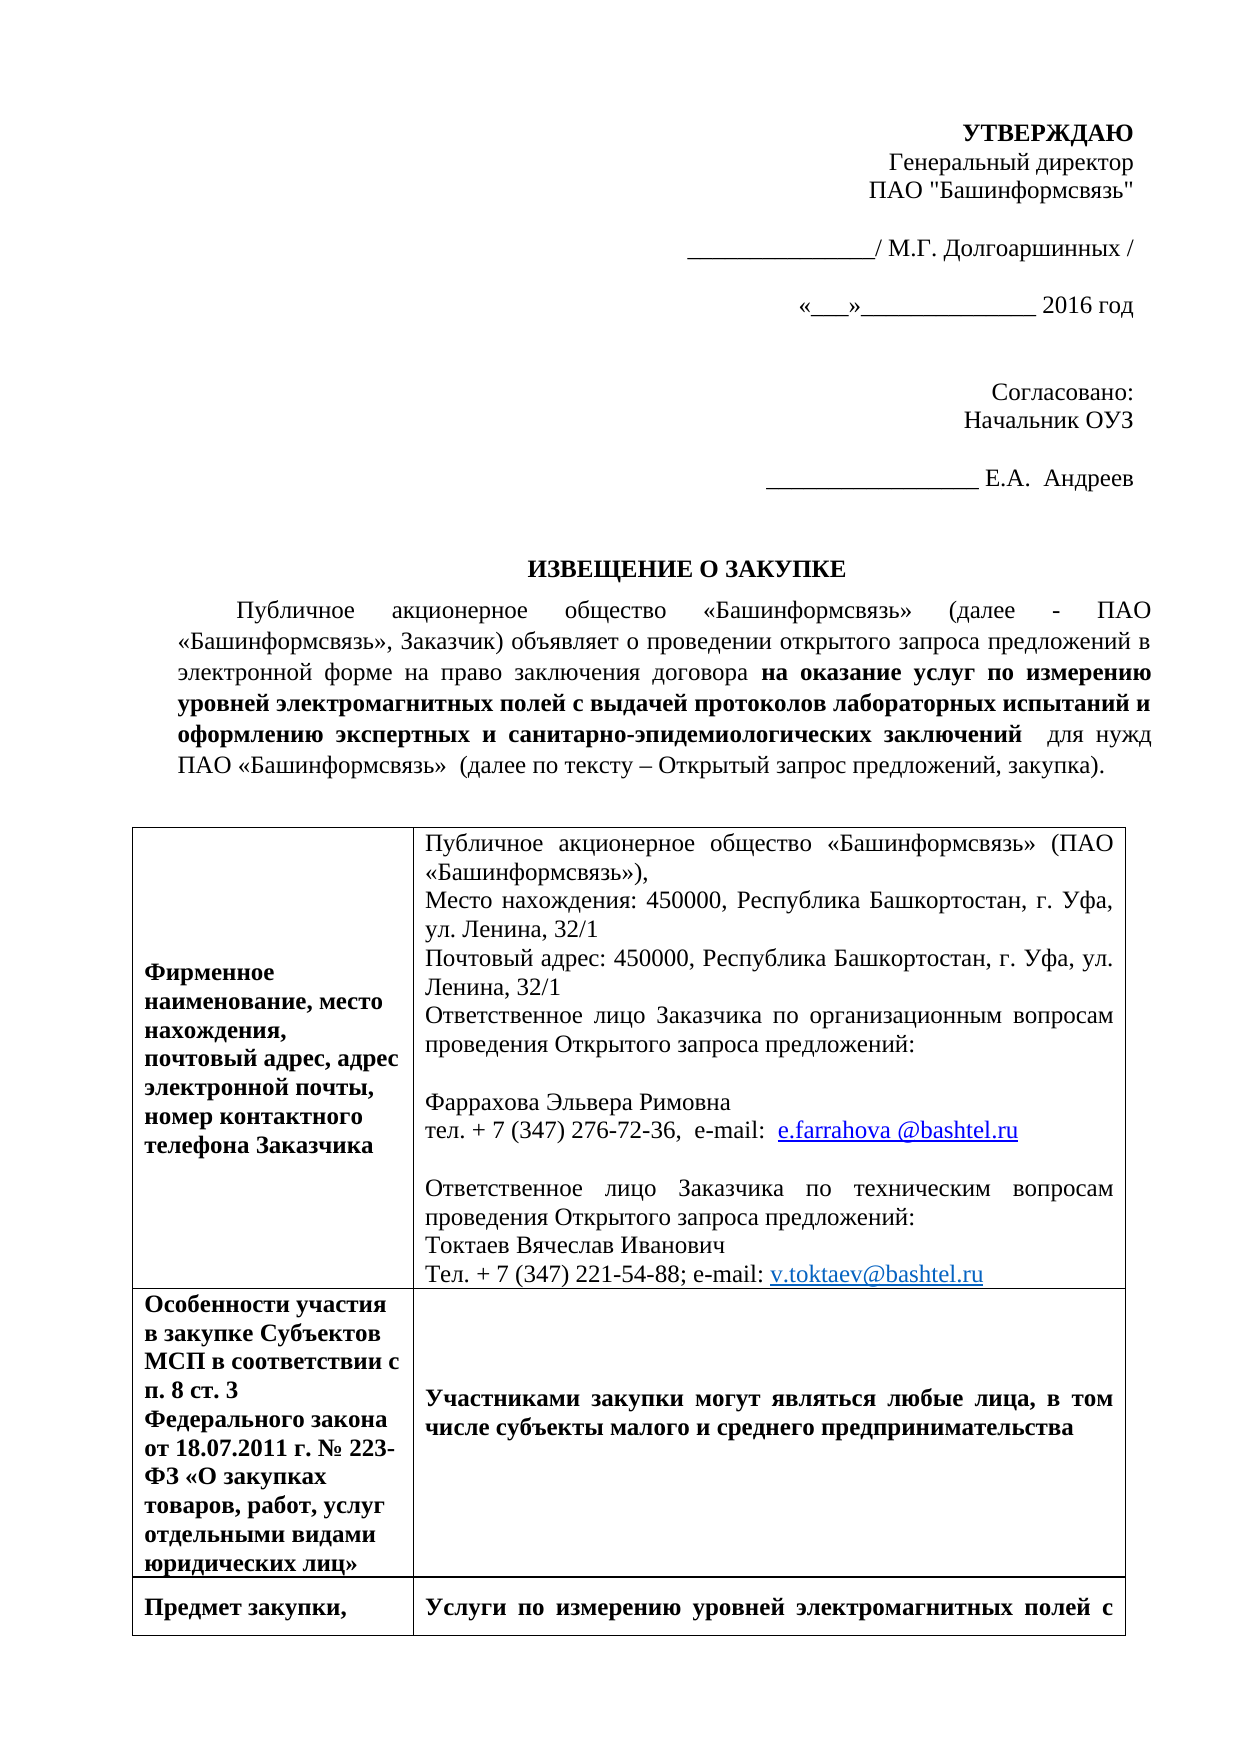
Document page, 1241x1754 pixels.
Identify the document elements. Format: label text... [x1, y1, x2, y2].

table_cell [133, 1578, 413, 1635]
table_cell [414, 1578, 1125, 1635]
table_cell Участниками закупки могут являться любые лица, в том числе субъекты малого и среднего предпринимательства [414, 1289, 1125, 1576]
table_cell Особенности участия в закупке Субъектов МСП в соответствии с п. 8 ст. 3 Федерального закона от 18.07.2011 г. № 223-ФЗ «О закупках товаров, работ, услуг отдельными видами юридических лиц» [133, 1289, 413, 1576]
table_header Публичное акционерное общество «Башинформсвязь» (ПАО «Башинформсвязь»), Место нахождения: 450000, Республика Башкортостан, г. Уфа, ул. Ленина, 32/1 Почтовый адрес: 450000, Республика Башкортостан, г. Уфа, ул. Ленина, 32/1 Ответственное лицо Заказчика по организационным вопросам проведения Открытого запроса предложений: Фаррахова Эльвера Римовна тел. + 7 (347) 276-72-36, e-mail: e.farrahova @bashtel.ru Ответственное лицо Заказчика по техническим вопросам проведения Открытого запроса предложений: Токтаев Вячеслав Иванович Тел. + 7 (347) 221-54-88; e-mail: v.toktaev@bashtel.ru [414, 828, 1125, 1288]
text ИЗВЕЩЕНИЕ О ЗАКУПКЕ [222, 554, 1152, 583]
table_header [166, 118, 1155, 492]
text Публичное акционерное общество «Башинформсвязь» (далее - ПАО «Башинформсвязь», Заказчик) объявляет о проведении открытого запроса предложений в электронной форме на право заключения договора на оказание услуг по измерению уровней электромагнитных полей с выдачей протоколов лабораторных испытаний и оформлению экспертных и санитарно-эпидемиологических заключений для нужд ПАО «Башинформсвязь» (далее по тексту – Открытый запрос предложений, закупка). [177, 595, 1152, 779]
table_header Фирменное наименование, место нахождения, почтовый адрес, адрес электронной почты, номер контактного телефона Заказчика [133, 828, 413, 1288]
